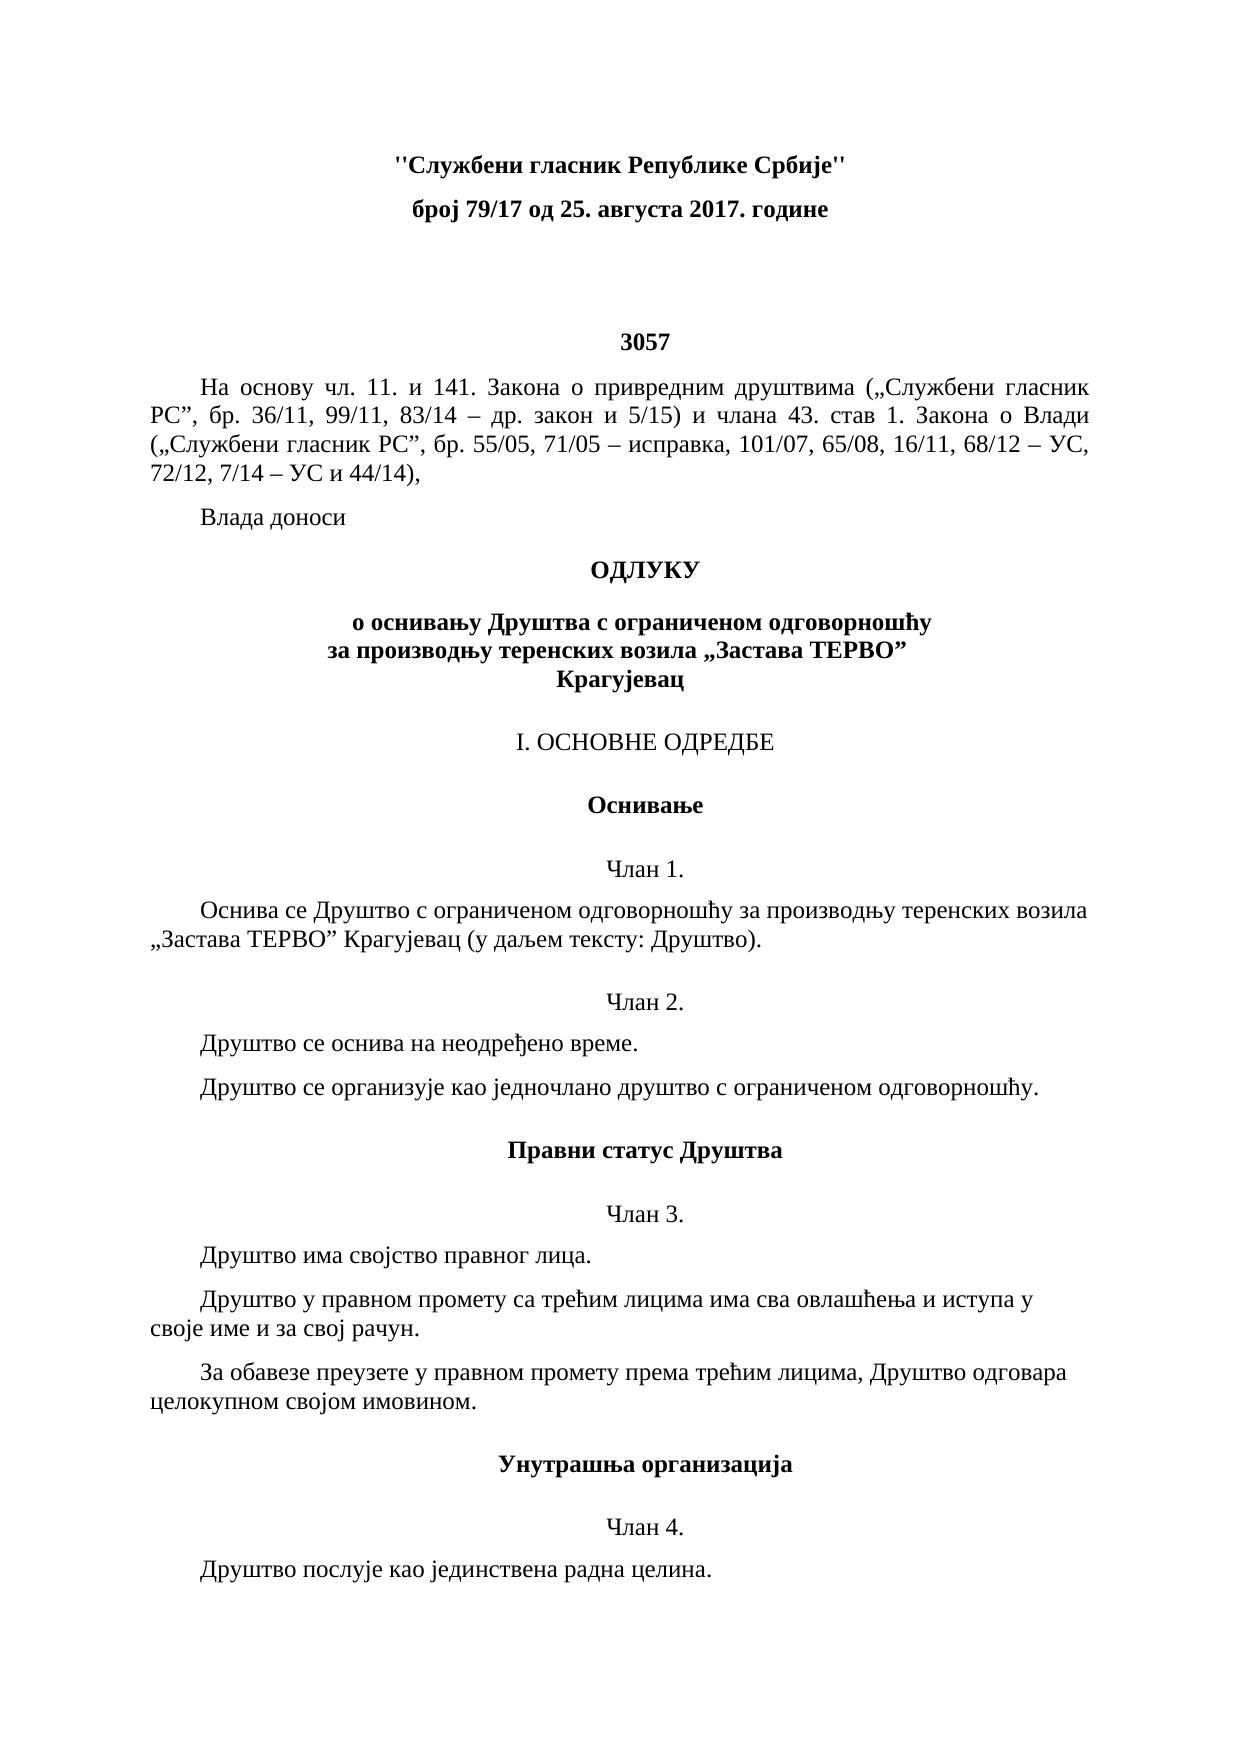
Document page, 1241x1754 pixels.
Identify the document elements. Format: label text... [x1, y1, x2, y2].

text број 79/17 од 25. августа 2017. године [150, 194, 1090, 223]
text Правни статус Друштва [150, 1136, 1090, 1164]
text Члан 4. [150, 1512, 1090, 1541]
text ''Службени гласник Републике Србије'' [150, 150, 1090, 179]
text I. ОСНОВНЕ ОДРЕДБЕ [150, 727, 1090, 756]
text За обавезе преузете у правном промету према трећим лицима, Друштво одговара целокупном својом имовином. [150, 1357, 1090, 1415]
text о оснивању Друштва с ограниченом одговорношћу за производњу теренских возила „Застава ТЕРВО” Крагујевац [150, 607, 1090, 693]
text Члан 3. [150, 1199, 1090, 1227]
text 3057 [150, 327, 1090, 356]
text Члан 1. [150, 854, 1090, 882]
text Друштво послује као јединствена радна целина. [150, 1554, 1090, 1582]
text Унутрашња организација [150, 1449, 1090, 1478]
text Оснива се Друштво с ограниченом одговорношћу за производњу теренских возила „Застава ТЕРВО” Крагујевац (у даљем тексту: Друштво). [150, 895, 1090, 952]
text Влада доноси [150, 502, 1090, 531]
text Друштво се оснива на неодређено време. [150, 1028, 1090, 1057]
text Друштво има својство правног лица. [150, 1240, 1090, 1269]
text Друштво се организује као једночлано друштво с ограниченом одговорношћу. [150, 1072, 1090, 1101]
text Члан 2. [150, 987, 1090, 1016]
text Друштво у правном промету са трећим лицима има сва овлашћења и иступа у своје име и за свој рачун. [150, 1284, 1090, 1342]
text Оснивање [150, 791, 1090, 819]
text На основу чл. 11. и 141. Закона о привредним друштвима („Службени гласник РС”, бр. 36/11, 99/11, 83/14 – др. закон и 5/15) и члана 43. став 1. Закона о Влади („Службени гласник РС”, бр. 55/05, 71/05 – исправка, 101/07, 65/08, 16/11, 68/12 – УС, 72/12, 7/14 – УС и 44/14), [150, 372, 1090, 487]
text ОДЛУКУ [150, 555, 1090, 583]
